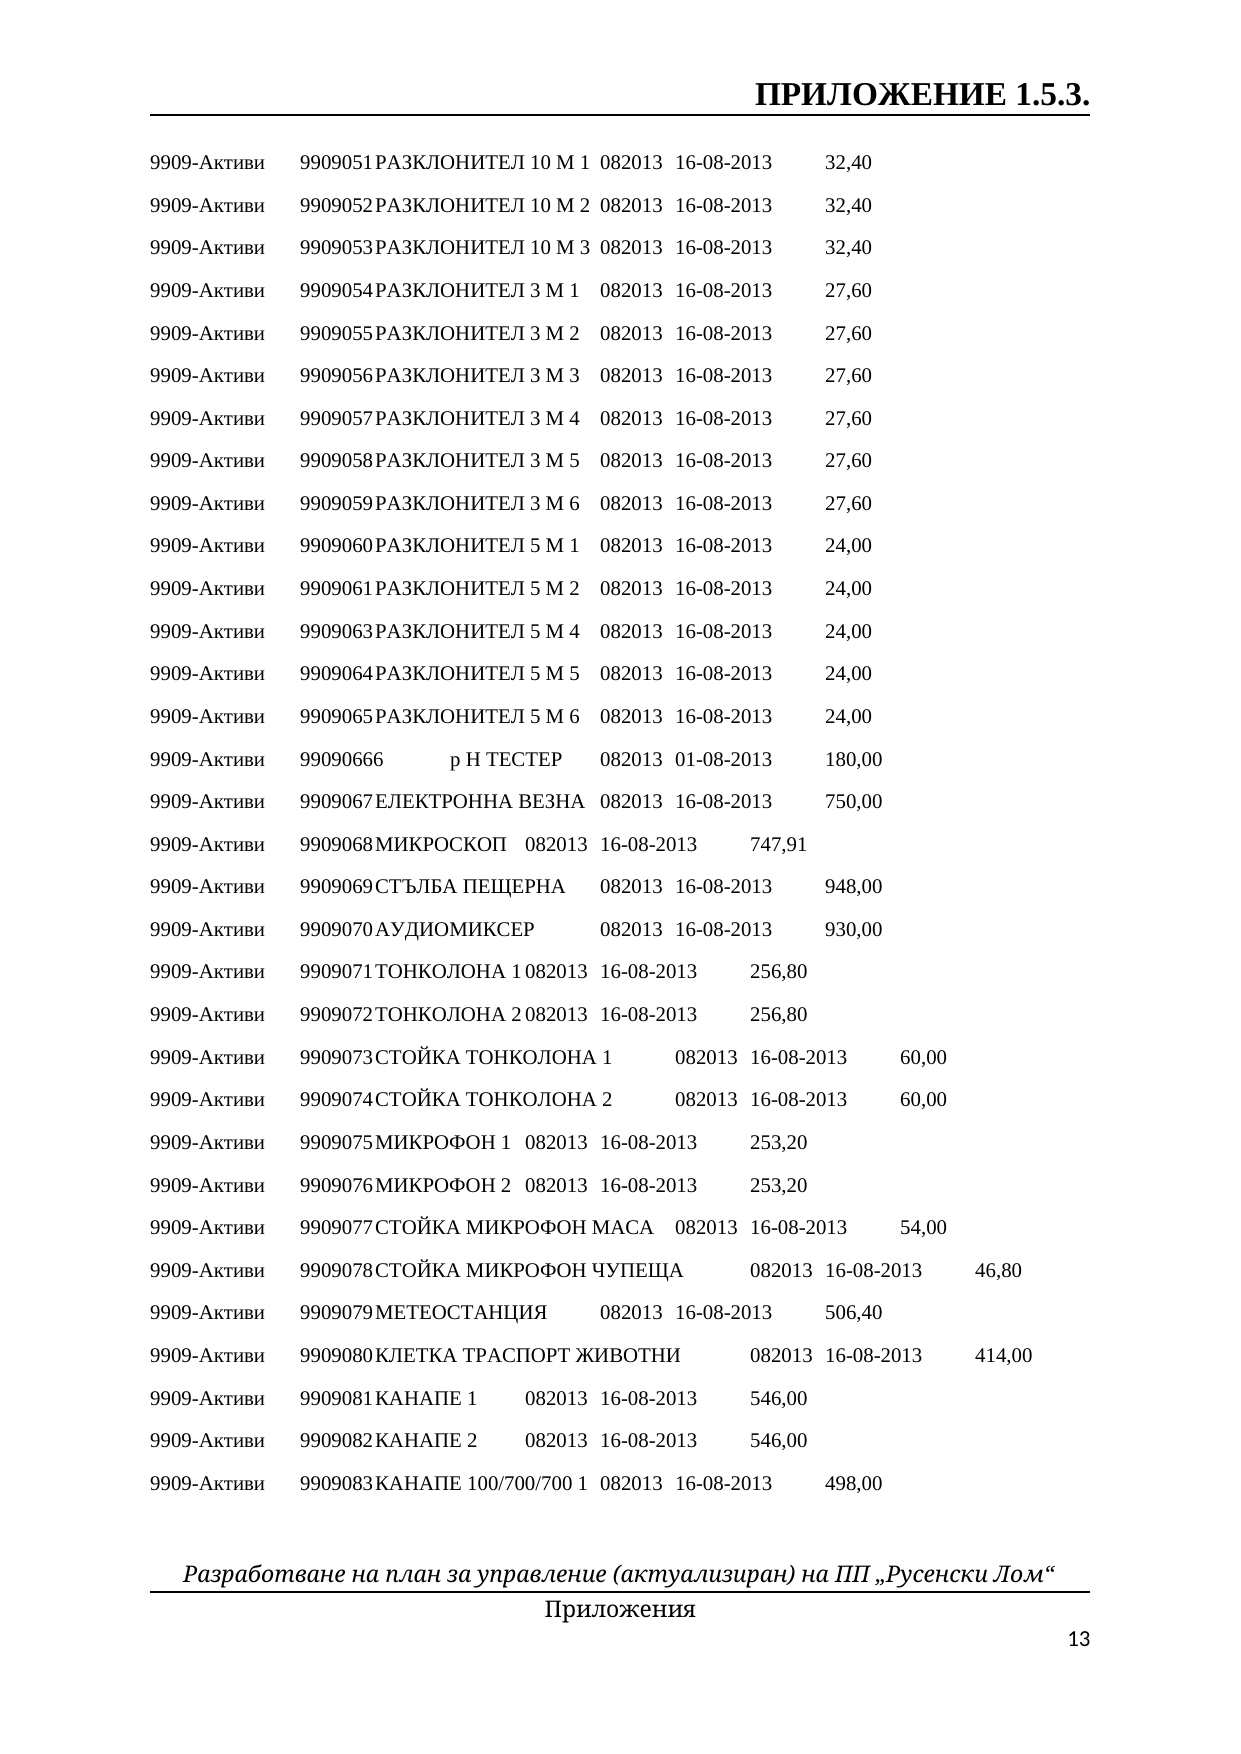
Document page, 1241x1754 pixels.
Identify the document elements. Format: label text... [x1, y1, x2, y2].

text 9909-Активи 9909059 РАЗКЛОНИТЕЛ 3 М 6 082013 16-08-2013 27,60 [150, 491, 1090, 515]
text 9909-Активи 9909072 ТОНКОЛОНА 2 082013 16-08-2013 256,80 [150, 1002, 1090, 1026]
text 9909-Активи 9909056 РАЗКЛОНИТЕЛ 3 М 3 082013 16-08-2013 27,60 [150, 363, 1090, 387]
text 9909-Активи 9909063 РАЗКЛОНИТЕЛ 5 М 4 082013 16-08-2013 24,00 [150, 619, 1090, 643]
text 9909-Активи 9909074 СТОЙКА ТОНКОЛОНА 2 082013 16-08-2013 60,00 [150, 1087, 1090, 1111]
text 9909-Активи 9909076 МИКРОФОН 2 082013 16-08-2013 253,20 [150, 1172, 1090, 1197]
text 9909-Активи 9909083 КАНАПЕ 100/700/700 1 082013 16-08-2013 498,00 [150, 1471, 1090, 1495]
text 9909-Активи 9909057 РАЗКЛОНИТЕЛ 3 М 4 082013 16-08-2013 27,60 [150, 406, 1090, 430]
text 9909-Активи 9909082 КАНАПЕ 2 082013 16-08-2013 546,00 [150, 1428, 1090, 1452]
text 9909-Активи 9909070 АУДИОМИКСЕР 082013 16-08-2013 930,00 [150, 917, 1090, 941]
text 9909-Активи 9909078 СТОЙКА МИКРОФОН ЧУПЕЩА 082013 16-08-2013 46,80 [150, 1258, 1090, 1282]
text 9909-Активи 9909073 СТОЙКА ТОНКОЛОНА 1 082013 16-08-2013 60,00 [150, 1045, 1090, 1069]
text 9909-Активи 9909053 РАЗКЛОНИТЕЛ 10 М 3 082013 16-08-2013 32,40 [150, 235, 1090, 259]
text 9909-Активи 9909051 РАЗКЛОНИТЕЛ 10 М 1 082013 16-08-2013 32,40 [150, 150, 1090, 174]
text 9909-Активи 9909077 СТОЙКА МИКРОФОН МАСА 082013 16-08-2013 54,00 [150, 1215, 1090, 1239]
text 9909-Активи 9909065 РАЗКЛОНИТЕЛ 5 М 6 082013 16-08-2013 24,00 [150, 704, 1090, 728]
text 9909-Активи 9909080 КЛЕТКА ТРАСПОРТ ЖИВОТНИ 082013 16-08-2013 414,00 [150, 1343, 1090, 1367]
text 9909-Активи 9909061 РАЗКЛОНИТЕЛ 5 М 2 082013 16-08-2013 24,00 [150, 576, 1090, 600]
text 9909-Активи 9909055 РАЗКЛОНИТЕЛ 3 М 2 082013 16-08-2013 27,60 [150, 320, 1090, 344]
text 9909-Активи 9909064 РАЗКЛОНИТЕЛ 5 М 5 082013 16-08-2013 24,00 [150, 661, 1090, 685]
text 9909-Активи 9909071 ТОНКОЛОНА 1 082013 16-08-2013 256,80 [150, 959, 1090, 983]
text 9909-Активи 9909068 МИКРОСКОП 082013 16-08-2013 747,91 [150, 832, 1090, 856]
text 9909-Активи 9909075 МИКРОФОН 1 082013 16-08-2013 253,20 [150, 1130, 1090, 1154]
text 9909-Активи 9909052 РАЗКЛОНИТЕЛ 10 М 2 082013 16-08-2013 32,40 [150, 193, 1090, 217]
text 9909-Активи 9909081 КАНАПЕ 1 082013 16-08-2013 546,00 [150, 1386, 1090, 1409]
text 9909-Активи 99090666 р Н ТЕСТЕР 082013 01-08-2013 180,00 [150, 746, 1090, 771]
text 9909-Активи 9909054 РАЗКЛОНИТЕЛ 3 М 1 082013 16-08-2013 27,60 [150, 278, 1090, 302]
text 9909-Активи 9909060 РАЗКЛОНИТЕЛ 5 М 1 082013 16-08-2013 24,00 [150, 533, 1090, 557]
text 9909-Активи 9909069 СТЪЛБА ПЕЩЕРНА 082013 16-08-2013 948,00 [150, 874, 1090, 898]
text 9909-Активи 9909067 ЕЛЕКТРОННА ВЕЗНА 082013 16-08-2013 750,00 [150, 789, 1090, 813]
text 9909-Активи 9909079 МЕТЕОСТАНЦИЯ 082013 16-08-2013 506,40 [150, 1300, 1090, 1324]
text 9909-Активи 9909058 РАЗКЛОНИТЕЛ 3 М 5 082013 16-08-2013 27,60 [150, 448, 1090, 472]
